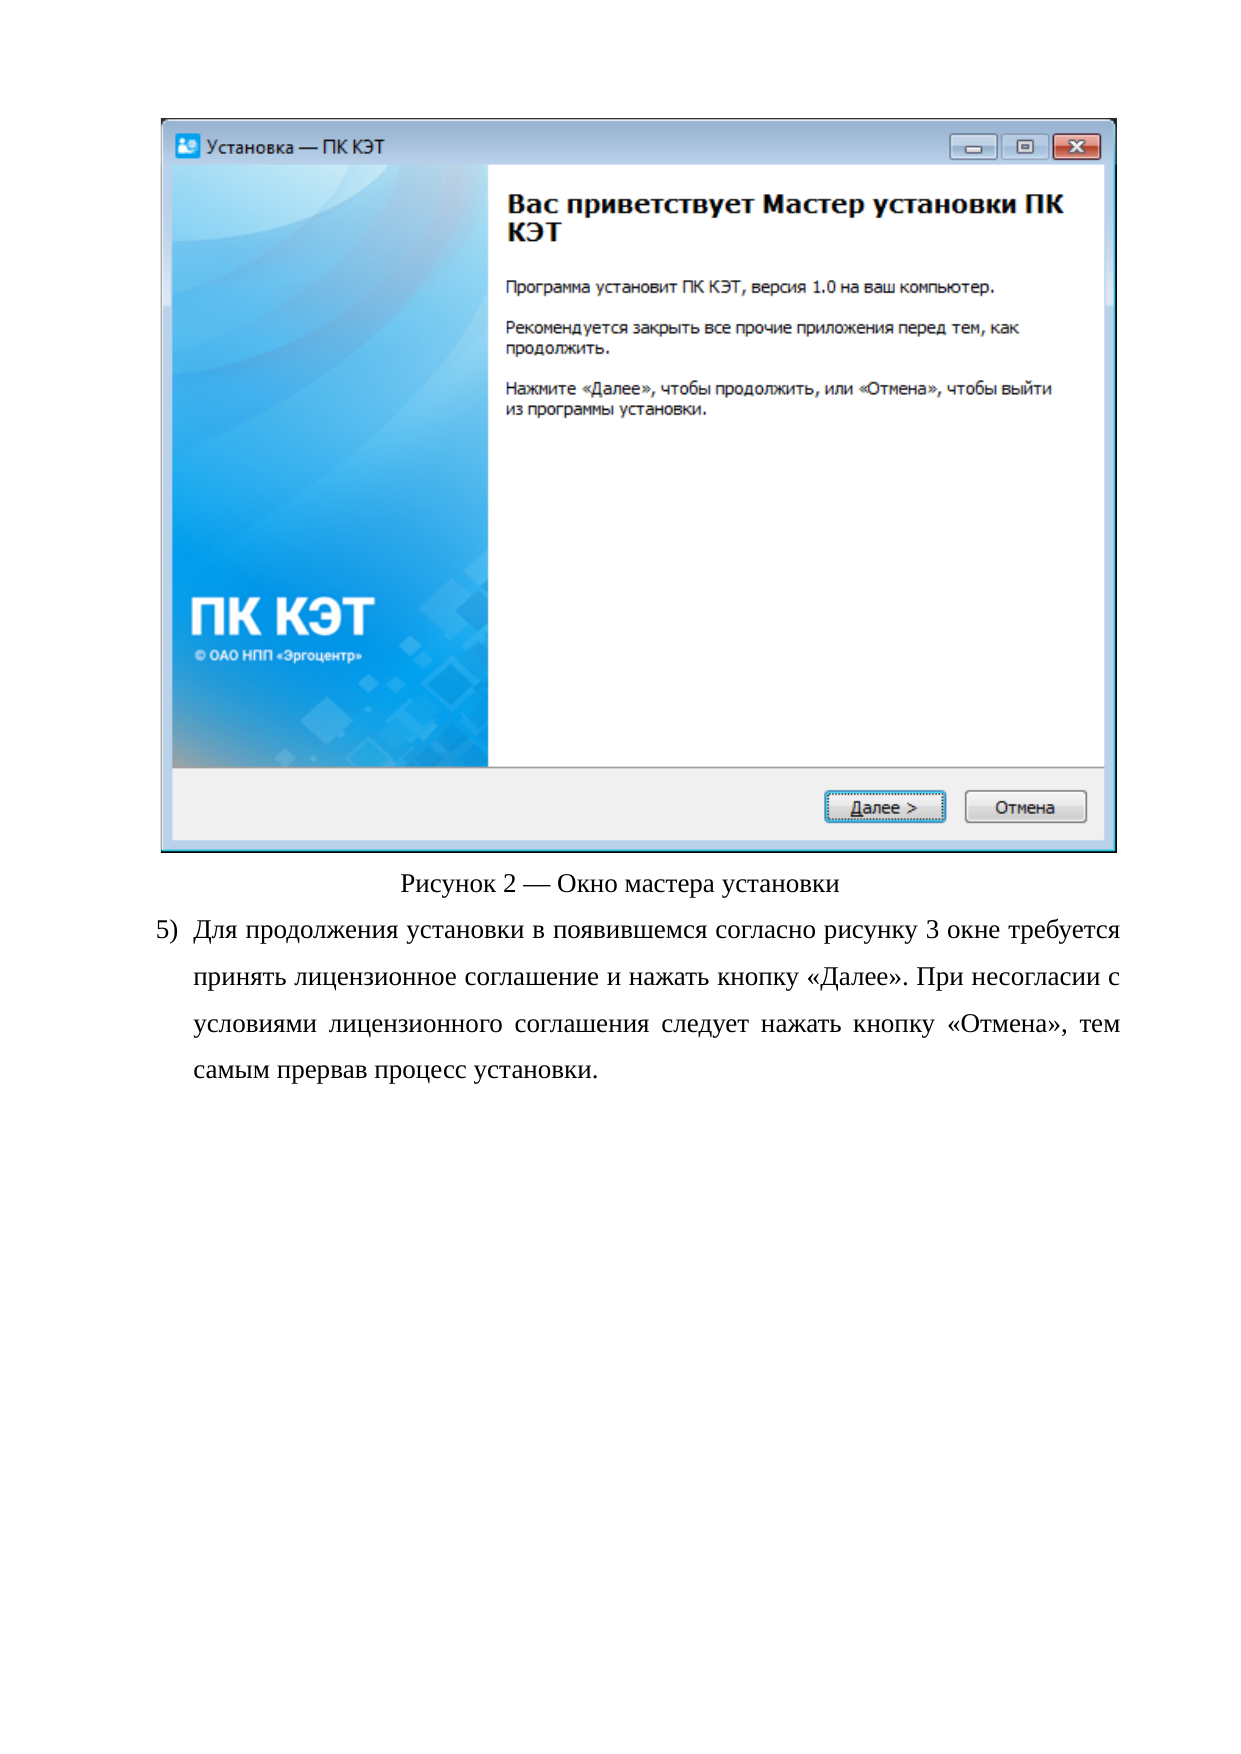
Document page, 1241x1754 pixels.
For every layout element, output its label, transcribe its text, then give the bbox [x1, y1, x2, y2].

picture [160, 118, 1117, 853]
list Для продолжения установки в появившемся согласно рисунку 3 окне требуется принять лицензионное соглашение и нажать кнопку «Далее». При несогласии с условиями лицензионного соглашения следует нажать кнопку «Отмена», тем самым прервав процесс установки. [156, 913, 1122, 1085]
text Рисунок 2 — Окно мастера установки [118, 867, 1122, 898]
